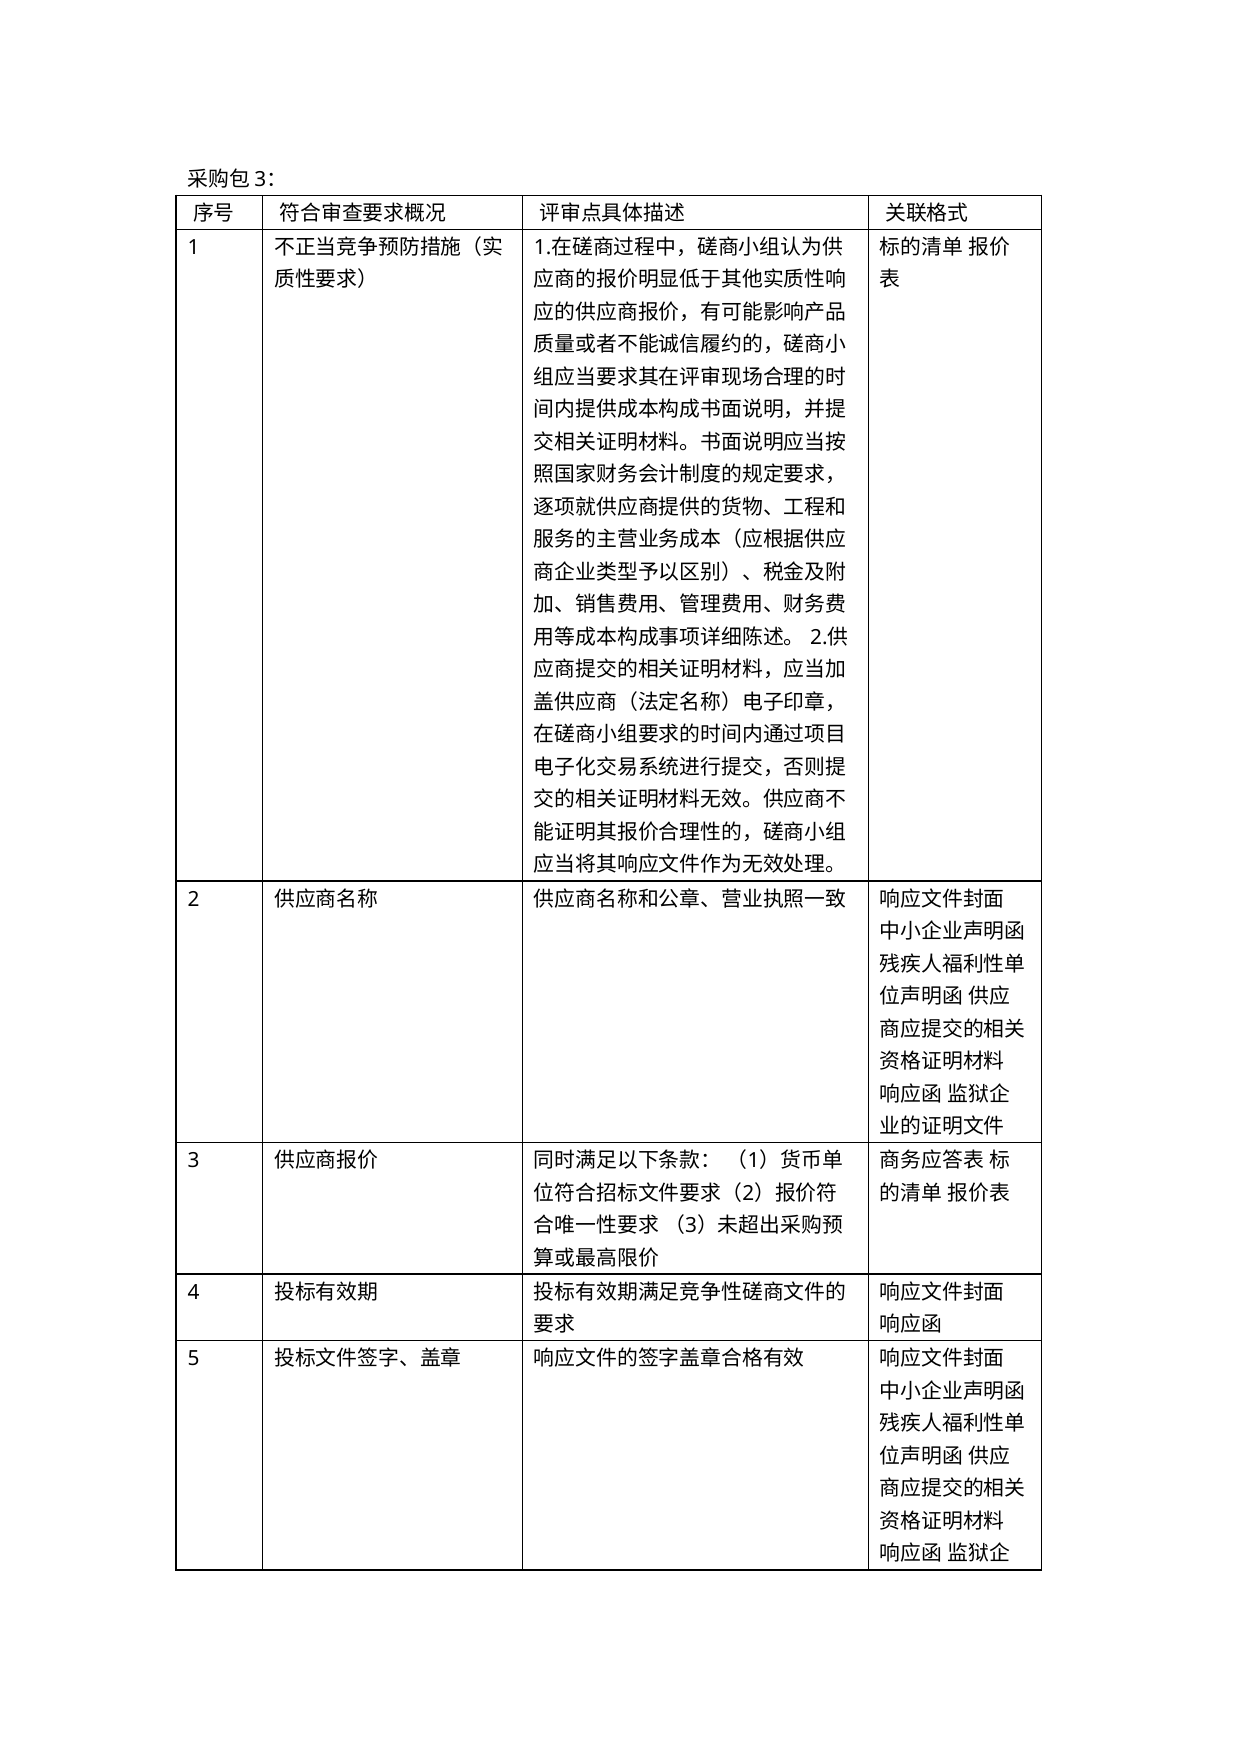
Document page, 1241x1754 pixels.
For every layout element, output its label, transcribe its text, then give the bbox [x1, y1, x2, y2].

table_cell 投标文件签字、盖章 [263, 1341, 522, 1569]
table_cell 同时满足以下条款： （1）货币单位符合招标文件要求（2）报价符合唯一性要求 （3）未超出采购预算或最高限价 [523, 1143, 868, 1273]
table_cell 响应文件的签字盖章合格有效 [523, 1341, 868, 1569]
table_header 评审点具体描述 [523, 196, 868, 228]
table_cell 响应文件封面 响应函 [869, 1275, 1041, 1340]
table_cell 供应商报价 [263, 1143, 522, 1273]
table_cell 商务应答表 标的清单 报价表 [869, 1143, 1041, 1273]
table_cell 供应商名称和公章、营业执照一致 [523, 882, 868, 1142]
table_cell 4 [177, 1275, 262, 1340]
table_header 序号 [177, 196, 262, 228]
text 采购包3： [187, 162, 1053, 194]
table_cell 投标有效期 [263, 1275, 522, 1340]
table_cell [869, 1341, 1041, 1569]
table_cell 3 [177, 1143, 262, 1273]
table_cell 响应文件封面 中小企业声明函 残疾人福利性单位声明函 供应商应提交的相关资格证明材料 响应函 监狱企业的证明文件 [869, 882, 1041, 1142]
table_cell 2 [177, 882, 262, 1142]
table_cell 不正当竞争预防措施（实质性要求） [263, 230, 522, 880]
table_cell 5 [177, 1341, 262, 1569]
table_cell 1.在磋商过程中，磋商小组认为供应商的报价明显低于其他实质性响应的供应商报价，有可能影响产品质量或者不能诚信履约的，磋商小组应当要求其在评审现场合理的时间内提供成本构成书面说明，并提交相关证明材料。书面说明应当按照国家财务会计制度的规定要求，逐项就供应商提供的货物、工程和服务的主营业务成本（应根据供应商企业类型予以区别）、税金及附加、销售费用、管理费用、财务费用等成本构成事项详细陈述。 2.供应商提交的相关证明材料，应当加盖供应商（法定名称）电子印章，在磋商小组要求的时间内通过项目电子化交易系统进行提交，否则提交的相关证明材料无效。供应商不能证明其报价合理性的，磋商小组应当将其响应文件作为无效处理。 [523, 230, 868, 880]
table_header 符合审查要求概况 [263, 196, 522, 228]
table_cell 标的清单 报价表 [869, 230, 1041, 880]
table_cell 1 [177, 230, 262, 880]
table_cell 投标有效期满足竞争性磋商文件的要求 [523, 1275, 868, 1340]
table_cell 供应商名称 [263, 882, 522, 1142]
table_header 关联格式 [869, 196, 1041, 228]
